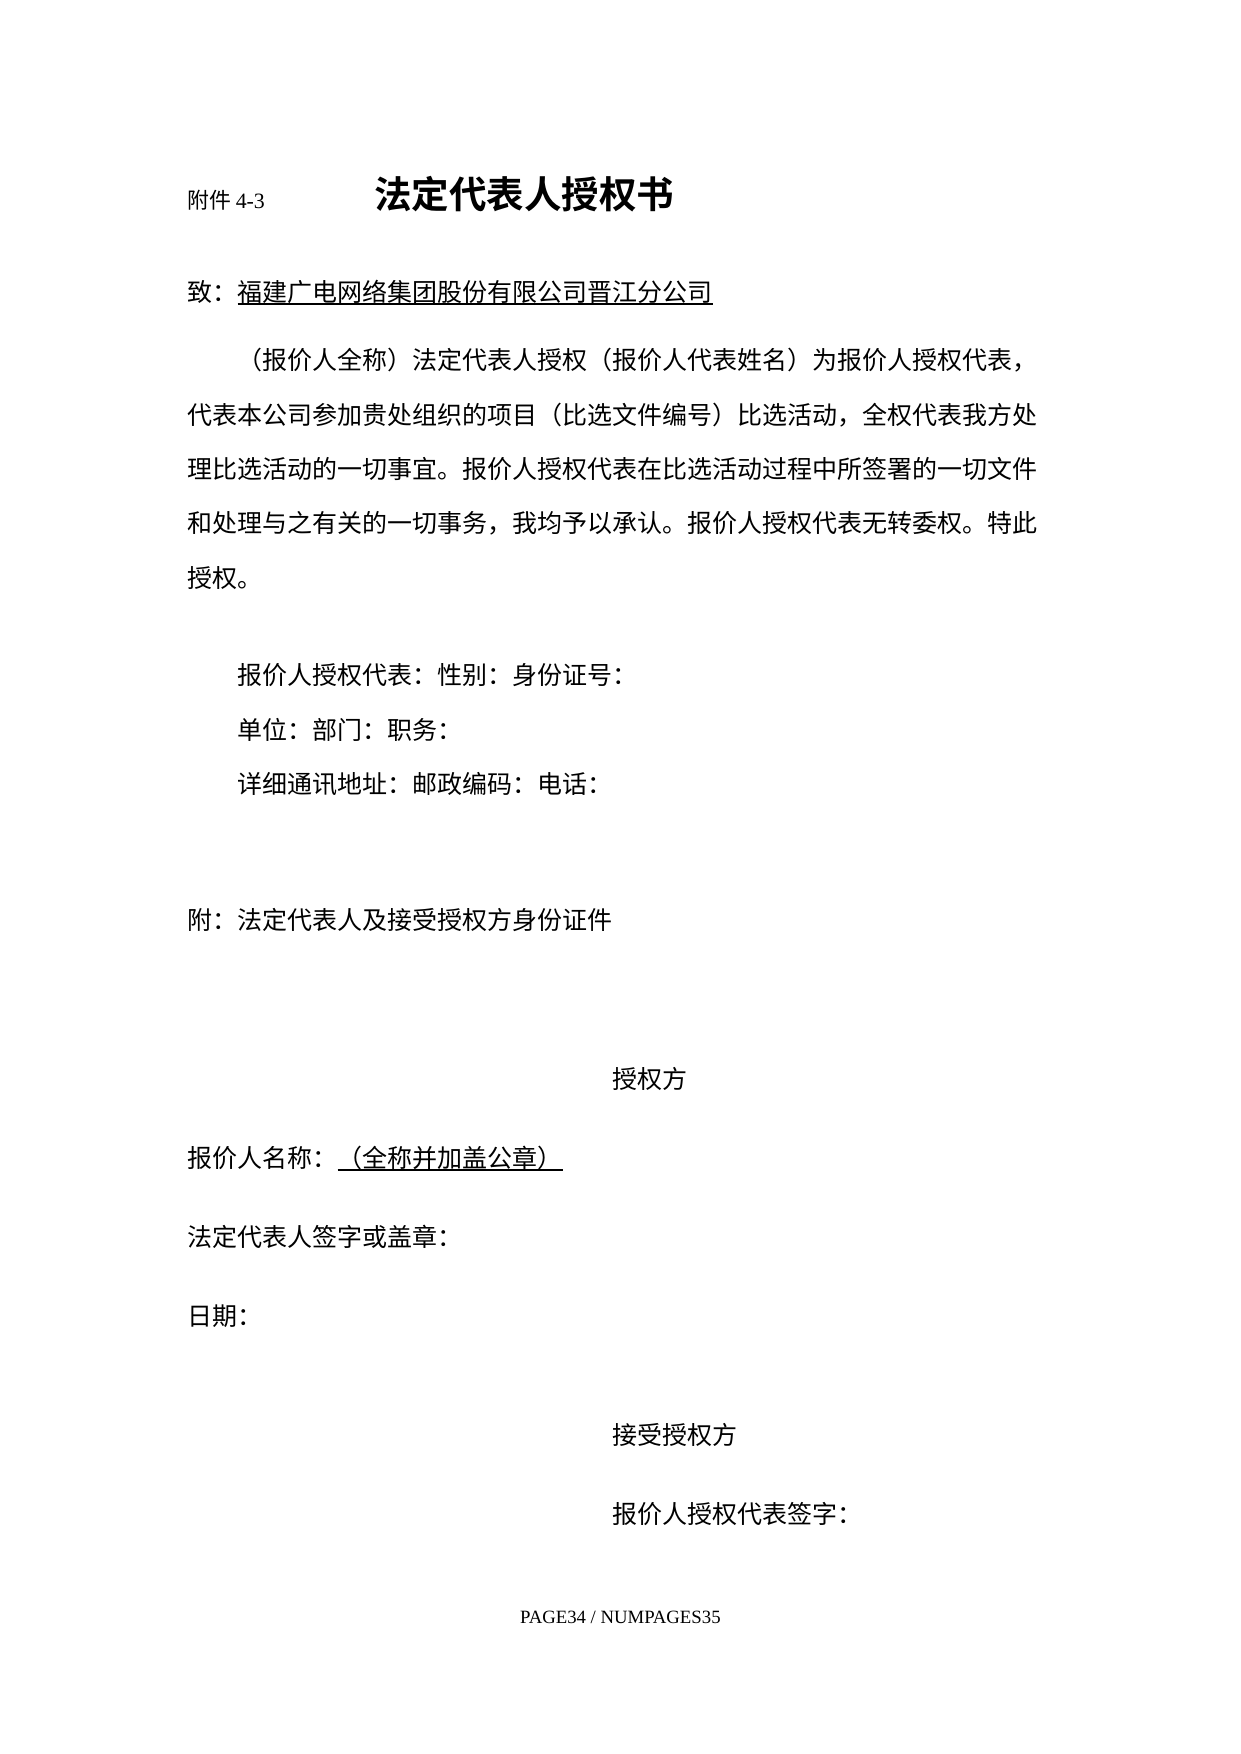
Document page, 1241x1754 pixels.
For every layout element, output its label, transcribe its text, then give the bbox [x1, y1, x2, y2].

text 单位：部门：职务： [187, 710, 1053, 746]
text 报价人授权代表：性别：身份证号： [187, 656, 1053, 692]
text 详细通讯地址：邮政编码：电话： [187, 764, 1053, 801]
text （报价人全称）法定代表人授权（报价人代表姓名）为报价人授权代表，代表本公司参加贵处组织的项目（比选文件编号）比选活动，全权代表我方处理比选活动的一切事宜。报价人授权代表在比选活动过程中所签署的一切文件和处理与之有关的一切事务，我均予以承认。报价人授权代表无转委权。特此授权。 [187, 341, 1053, 594]
text 接受授权方 [187, 1413, 1053, 1452]
text 附：法定代表人及接受授权方身份证件 [187, 898, 1053, 938]
text 日期： [187, 1294, 1053, 1333]
text 致：福建广电网络集团股份有限公司晋江分公司 [187, 258, 1053, 323]
text 报价人名称：（全称并加盖公章） [187, 1136, 1053, 1175]
text 法定代表人签字或盖章： [187, 1215, 1053, 1254]
text 授权方 [187, 1056, 1053, 1096]
text 附件4-3 法定代表人授权书 [187, 160, 1053, 225]
text 报价人授权代表签字： [187, 1492, 1053, 1531]
